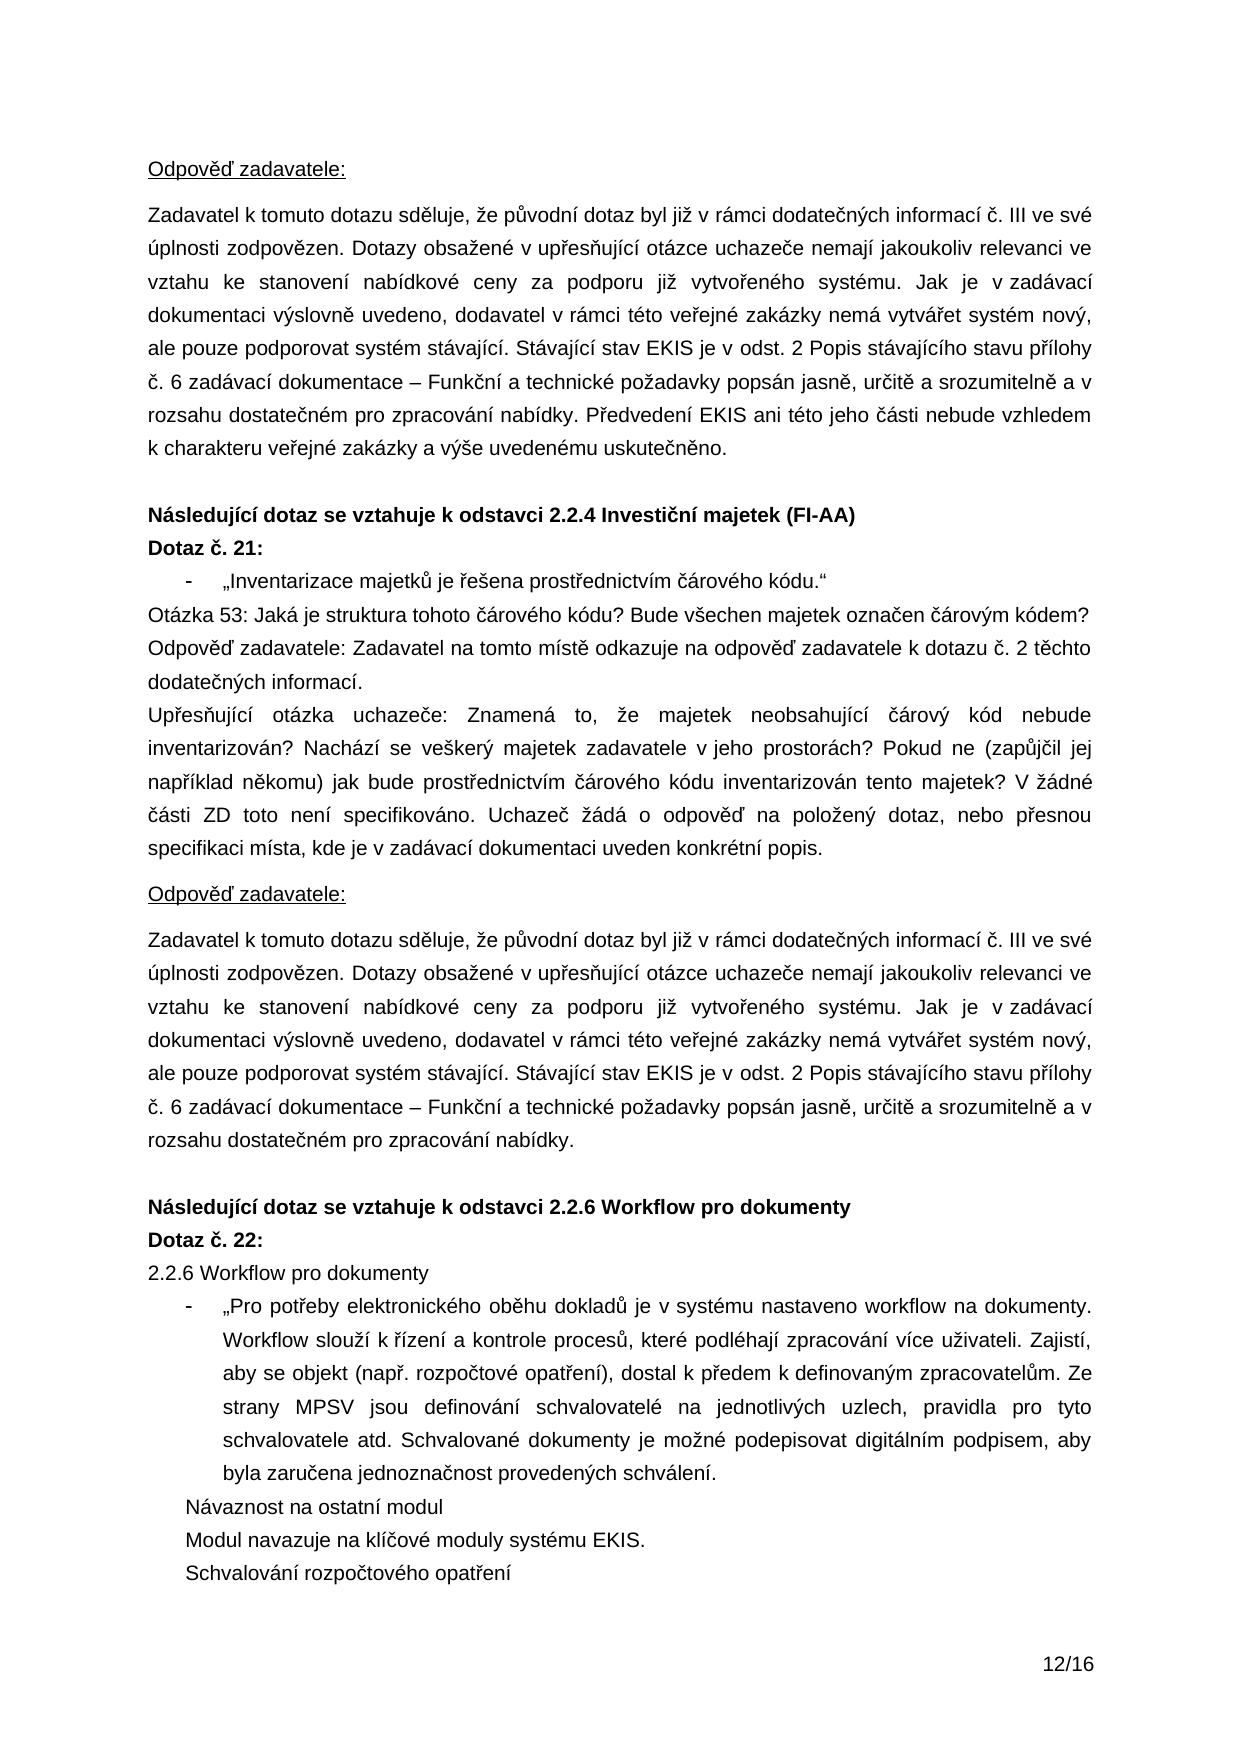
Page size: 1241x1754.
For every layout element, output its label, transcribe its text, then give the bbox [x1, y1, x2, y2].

text Odpověď zadavatele: [148, 148, 1093, 181]
list „Inventarizace majetků je řešena prostřednictvím čárového kódu.“ [185, 560, 1093, 593]
text Dotaz č. 22: [148, 1218, 1093, 1252]
text Zadavatel k tomuto dotazu sděluje, že původní dotaz byl již v rámci dodatečných informací č. III ve své úplnosti zodpovězen. Dotazy obsažené v upřesňující otázce uchazeče nemají jakoukoliv relevanci ve vztahu ke stanovení nabídkové ceny za podporu již vytvořeného systému. Jak je v zadávací dokumentaci výslovně uvedeno, dodavatel v rámci této veřejné zakázky nemá vytvářet systém nový, ale pouze podporovat systém stávající. Stávající stav EKIS je v odst. 2 Popis stávajícího stavu přílohy č. 6 zadávací dokumentace – Funkční a technické požadavky popsán jasně, určitě a srozumitelně a v rozsahu dostatečném pro zpracování nabídky. Předvedení EKIS ani této jeho části nebude vzhledem k charakteru veřejné zakázky a výše uvedenému uskutečněno. [148, 193, 1093, 460]
text Dotaz č. 21: [148, 527, 1093, 560]
text Modul navazuje na klíčové moduly systému EKIS. [185, 1518, 1093, 1552]
text Schvalování rozpočtového opatření [185, 1552, 1093, 1585]
text Upřesňující otázka uchazeče: Znamená to, že majetek neobsahující čárový kód nebude inventarizován? Nachází se veškerý majetek zadavatele v jeho prostorách? Pokud ne (zapůjčil jej například někomu) jak bude prostřednictvím čárového kódu inventarizován tento majetek? V žádné části ZD toto není specifikováno. Uchazeč žádá o odpověď na položený dotaz, nebo přesnou specifikaci místa, kde je v zadávací dokumentaci uveden konkrétní popis. [148, 693, 1093, 860]
text Odpověď zadavatele: Zadavatel na tomto místě odkazuje na odpověď zadavatele k dotazu č. 2 těchto dodatečných informací. [148, 627, 1093, 693]
text Odpověď zadavatele: [148, 873, 1093, 906]
text Návaznost na ostatní modul [185, 1485, 1093, 1518]
text Otázka 53: Jaká je struktura tohoto čárového kódu? Bude všechen majetek označen čárovým kódem? [148, 593, 1093, 627]
text Následující dotaz se vztahuje k odstavci 2.2.4 Investiční majetek (FI-AA) [148, 493, 1093, 527]
list „Pro potřeby elektronického oběhu dokladů je v systému nastaveno workflow na dokumenty. Workflow slouží k řízení a kontrole procesů, které podléhají zpracování více uživateli. Zajistí, aby se objekt (např. rozpočtové opatření), dostal k předem k definovaným zpracovatelům. Ze strany MPSV jsou definování schvalovatelé na jednotlivých uzlech, pravidla pro tyto schvalovatele atd. Schvalované dokumenty je možné podepisovat digitálním podpisem, aby byla zaručena jednoznačnost provedených schválení. [185, 1285, 1093, 1485]
text 2.2.6 Workflow pro dokumenty [148, 1252, 1093, 1285]
text Zadavatel k tomuto dotazu sděluje, že původní dotaz byl již v rámci dodatečných informací č. III ve své úplnosti zodpovězen. Dotazy obsažené v upřesňující otázce uchazeče nemají jakoukoliv relevanci ve vztahu ke stanovení nabídkové ceny za podporu již vytvořeného systému. Jak je v zadávací dokumentaci výslovně uvedeno, dodavatel v rámci této veřejné zakázky nemá vytvářet systém nový, ale pouze podporovat systém stávající. Stávající stav EKIS je v odst. 2 Popis stávajícího stavu přílohy č. 6 zadávací dokumentace – Funkční a technické požadavky popsán jasně, určitě a srozumitelně a v rozsahu dostatečném pro zpracování nabídky. [148, 918, 1093, 1152]
text Následující dotaz se vztahuje k odstavci 2.2.6 Workflow pro dokumenty [148, 1185, 1093, 1218]
